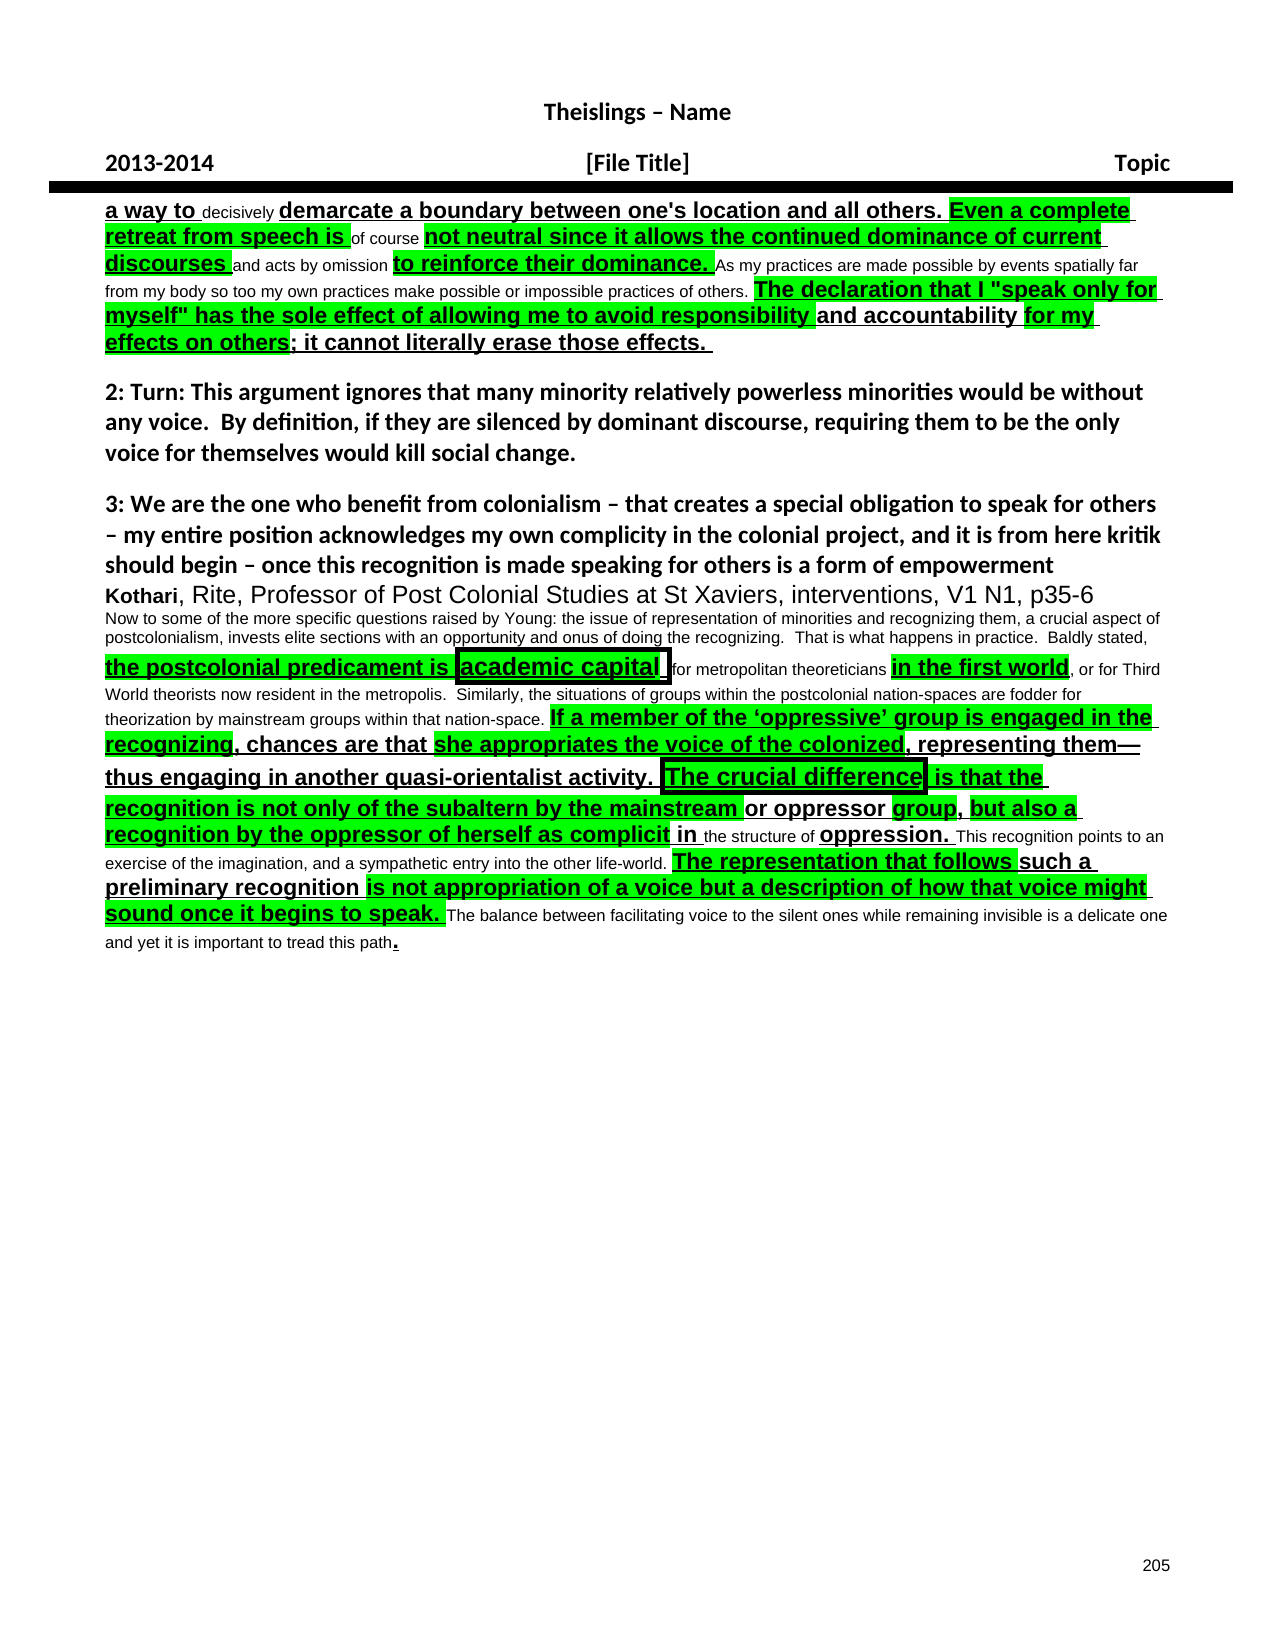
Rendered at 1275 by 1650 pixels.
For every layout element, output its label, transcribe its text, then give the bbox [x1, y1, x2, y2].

subtitle 2: Turn: This argument ignores that many minority relatively powerless minorities would be without any voice. By definition, if they are silenced by dominant discourse, requiring them to be the only voice for themselves would kill social change. [105, 376, 1170, 467]
text Now to some of the more specific questions raised by Young: the issue of representation of minorities and recognizing them, a crucial aspect of postcolonialism, invests elite sections with an opportunity and onus of doing the recognizing. That is what happens in practice. Baldly stated, the postcolonial predicament is academic capital for metropolitan theoreticians in the first world, or for Third World theorists now resident in the metropolis. Similarly, the situations of groups within the postcolonial nation-spaces are fodder for theorization by mainstream groups within that nation-space. If a member of the ‘oppressive’ group is engaged in the recognizing, chances are that she appropriates the voice of the colonized, representing them—thus engaging in another quasi-orientalist activity. The crucial difference is that the recognition is not only of the subaltern by the mainstream or oppressor group, but also a recognition by the oppressor of herself as complicit in the structure of oppression. This recognition points to an exercise of the imagination, and a sympathetic entry into the other life-world. The representation that follows such a preliminary recognition is not appropriation of a voice but a description of how that voice might sound once it begins to speak. The balance between facilitating voice to the silent ones while remaining invisible is a delicate one and yet it is important to tread this path. [105, 608, 1170, 953]
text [105, 197, 1170, 355]
subtitle 3: We are the one who benefit from colonialism – that creates a special obligation to speak for others – my entire position acknowledges my own complicity in the colonial project, and it is from here kritik should begin – once this recognition is made speaking for others is a form of empowerment [105, 488, 1170, 580]
text Kothari, Rite, Professor of Post Colonial Studies at St Xaviers, interventions, V1 N1, p35-6 [105, 580, 1170, 608]
